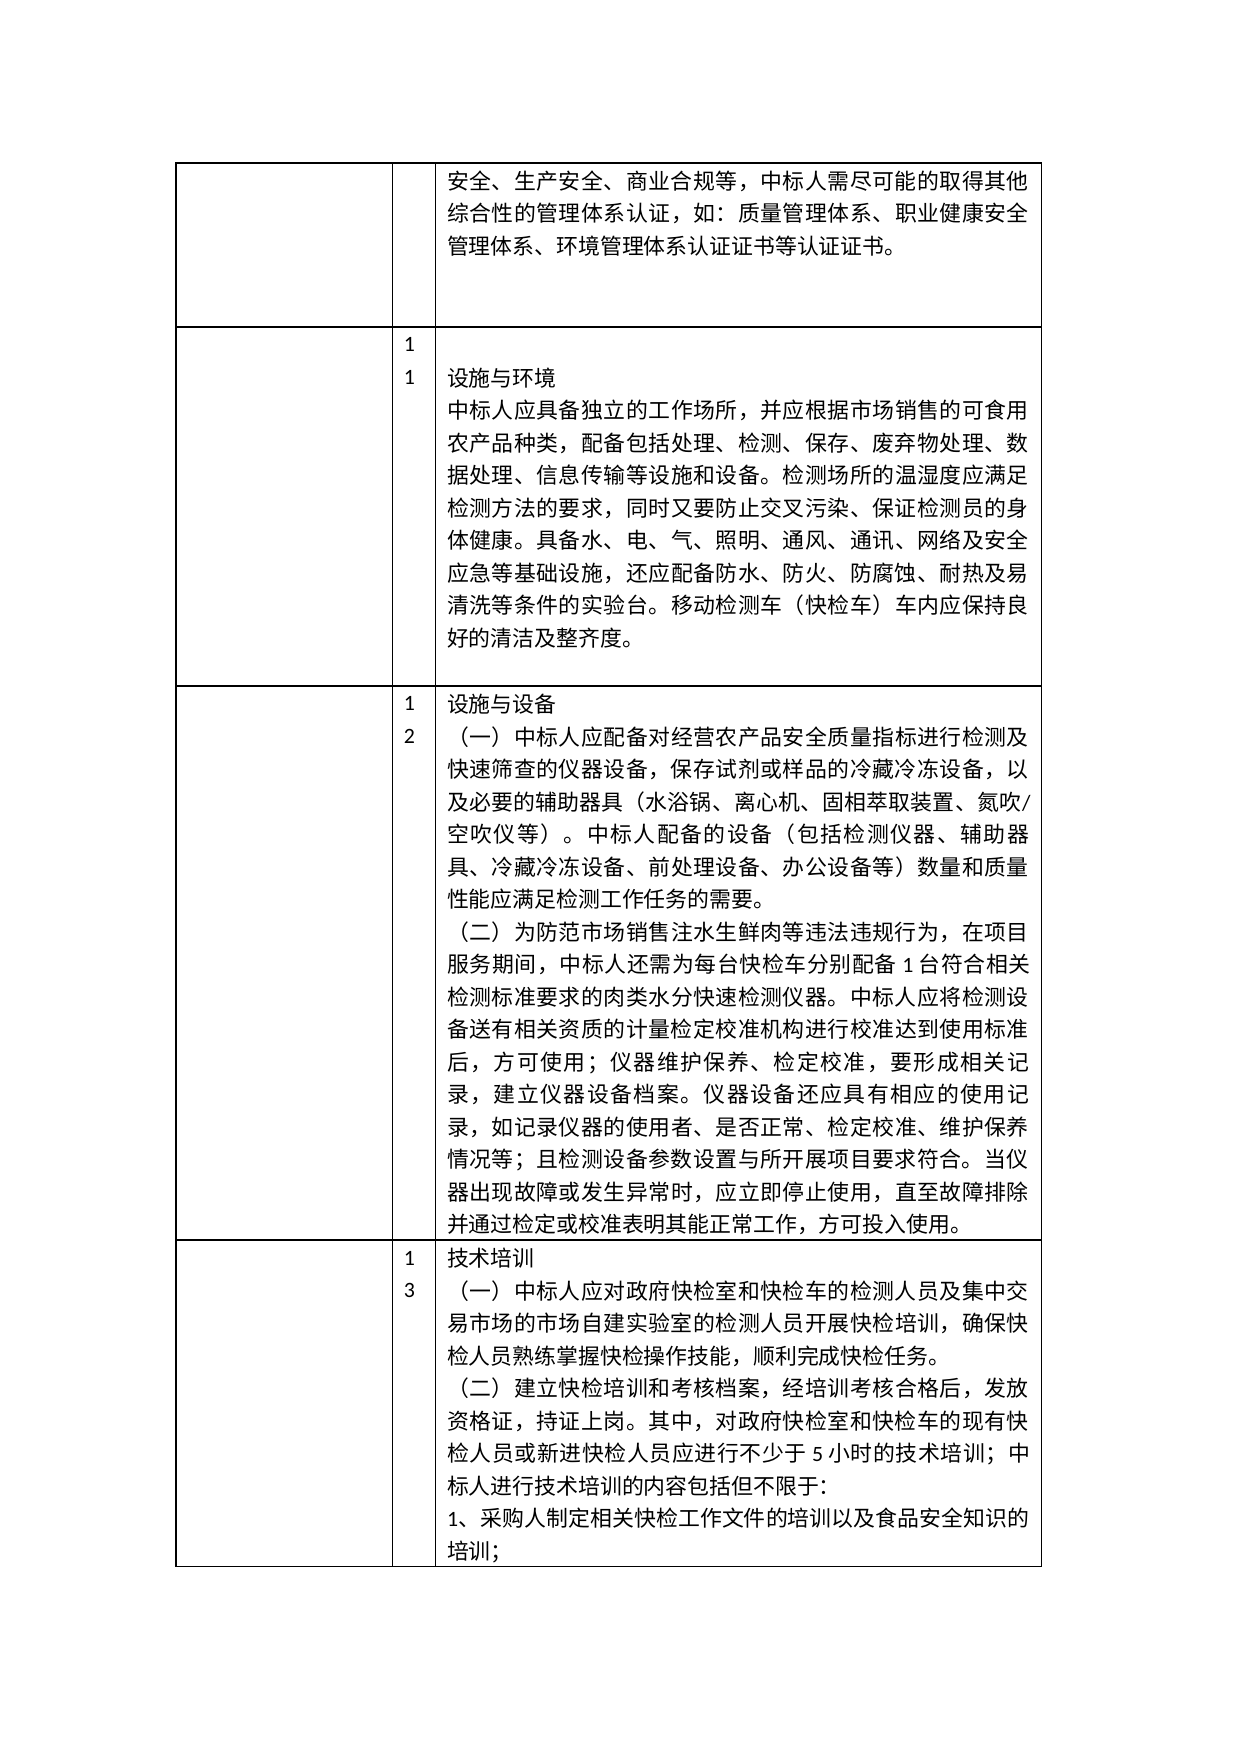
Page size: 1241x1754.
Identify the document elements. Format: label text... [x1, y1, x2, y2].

table_cell [177, 328, 392, 685]
table_cell 10 [393, 164, 435, 326]
table_cell [177, 687, 392, 1239]
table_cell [436, 1241, 1041, 1566]
table_cell 11 [393, 328, 435, 685]
table_cell [177, 1241, 392, 1566]
table_cell 设施与环境 中标人应具备独立的工作场所，并应根据市场销售的可食用农产品种类，配备包括处理、检测、保存、废弃物处理、数据处理、信息传输等设施和设备。检测场所的温湿度应满足检测方法的要求，同时又要防止交叉污染、保证检测员的身体健康。具备水、电、气、照明、通风、通讯、网络及安全应急等基础设施，还应配备防水、防火、防腐蚀、耐热及易清洗等条件的实验台。移动检测车（快检车）车内应保持良好的清洁及整齐度。 [436, 328, 1041, 685]
table_cell 12 [393, 687, 435, 1239]
table_cell [177, 164, 392, 326]
table_cell 13 [393, 1241, 435, 1566]
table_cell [436, 164, 1041, 326]
table_cell 设施与设备 （一）中标人应配备对经营农产品安全质量指标进行检测及快速筛查的仪器设备，保存试剂或样品的冷藏冷冻设备，以及必要的辅助器具（水浴锅、离心机、固相萃取装置、氮吹/空吹仪等）。中标人配备的设备（包括检测仪器、辅助器具、冷藏冷冻设备、前处理设备、办公设备等）数量和质量性能应满足检测工作任务的需要。 （二）为防范市场销售注水生鲜肉等违法违规行为，在项目服务期间，中标人还需为每台快检车分别配备1台符合相关检测标准要求的肉类水分快速检测仪器。中标人应将检测设备送有相关资质的计量检定校准机构进行校准达到使用标准后，方可使用；仪器维护保养、检定校准，要形成相关记录，建立仪器设备档案。仪器设备还应具有相应的使用记录，如记录仪器的使用者、是否正常、检定校准、维护保养情况等；且检测设备参数设置与所开展项目要求符合。当仪器出现故障或发生异常时，应立即停止使用，直至故障排除并通过检定或校准表明其能正常工作，方可投入使用。 [436, 687, 1041, 1239]
